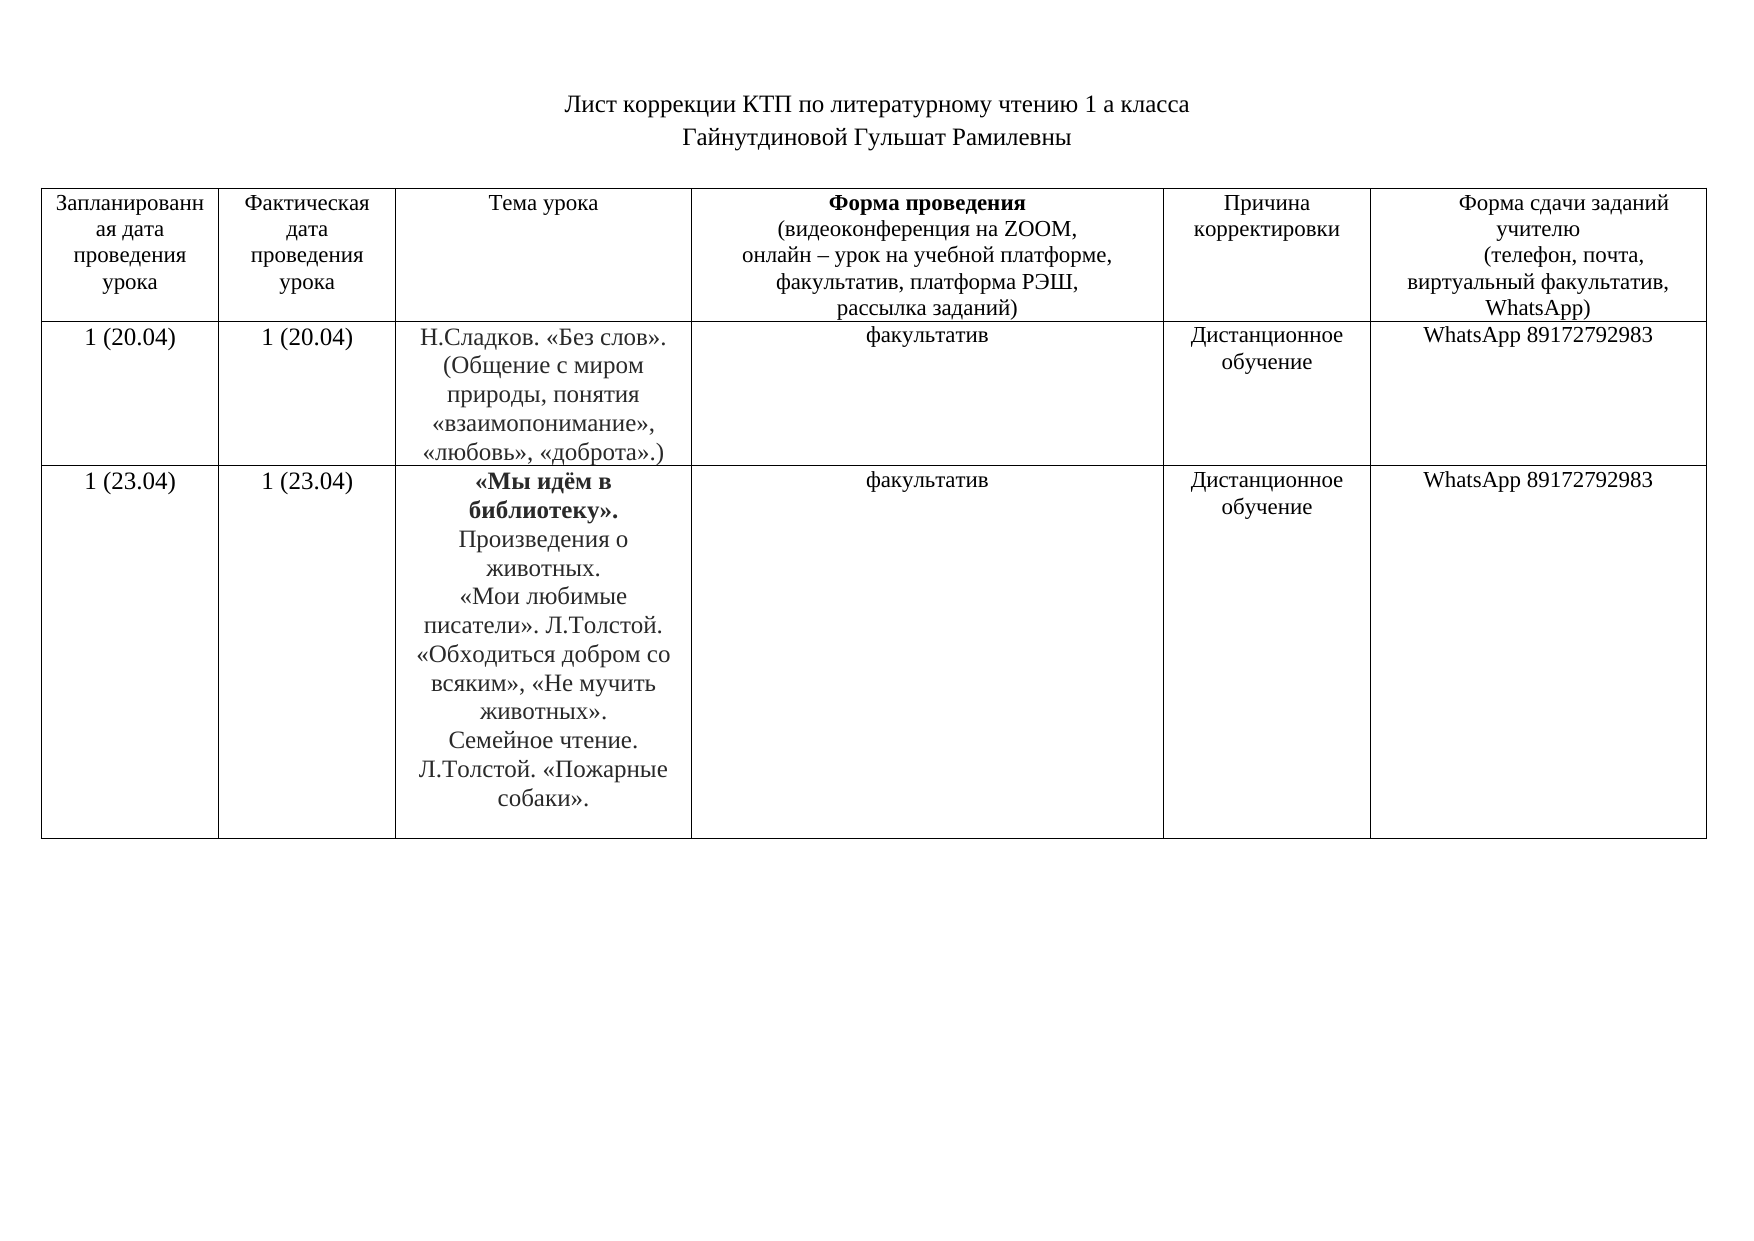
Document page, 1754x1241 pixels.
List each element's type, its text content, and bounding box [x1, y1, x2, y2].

table_cell Дистанционное обучение [1164, 466, 1370, 838]
table_cell Н.Сладков. «Без слов». (Общение с миром природы, понятия «взаимопонимание», «любовь», «доброта».) [396, 322, 691, 465]
table_cell 1 (23.04) [42, 466, 218, 838]
table_cell Дистанционное обучение [1164, 322, 1370, 465]
table_cell 1 (20.04) [219, 322, 395, 465]
table_header Фактическая дата проведения урока [219, 189, 395, 321]
table_header Запланированная дата проведения урока [42, 189, 218, 321]
table_cell WhatsApp 89172792983 [1371, 322, 1706, 465]
table_header Причина корректировки [1164, 189, 1370, 321]
table_cell факультатив [692, 322, 1163, 465]
table_cell «Мы идём в библиотеку». Произведения о животных. «Мои любимые писатели». Л.Толстой. «Обходиться добром со всяким», «Не мучить животных». Семейное чтение. Л.Толстой. «Пожарные собаки». [396, 466, 691, 838]
table_header Форма сдачи заданий учителю (телефон, почта, виртуальный факультатив, WhatsApp) [1371, 189, 1706, 321]
table_cell факультатив [692, 466, 1163, 838]
table_cell 1 (23.04) [219, 466, 395, 838]
table_cell WhatsApp 89172792983 [1371, 466, 1706, 838]
table_header Тема урока [396, 189, 691, 321]
text Гайнутдиновой Гульшат Рамилевны [118, 122, 1636, 150]
table_header Форма проведения (видеоконференция на ZOOM, онлайн – урок на учебной платформе, факультатив, платформа РЭШ, рассылка заданий) [692, 189, 1163, 321]
table_cell 1 (20.04) [42, 322, 218, 465]
text Лист коррекции КТП по литературному чтению 1 а класса [118, 89, 1636, 117]
